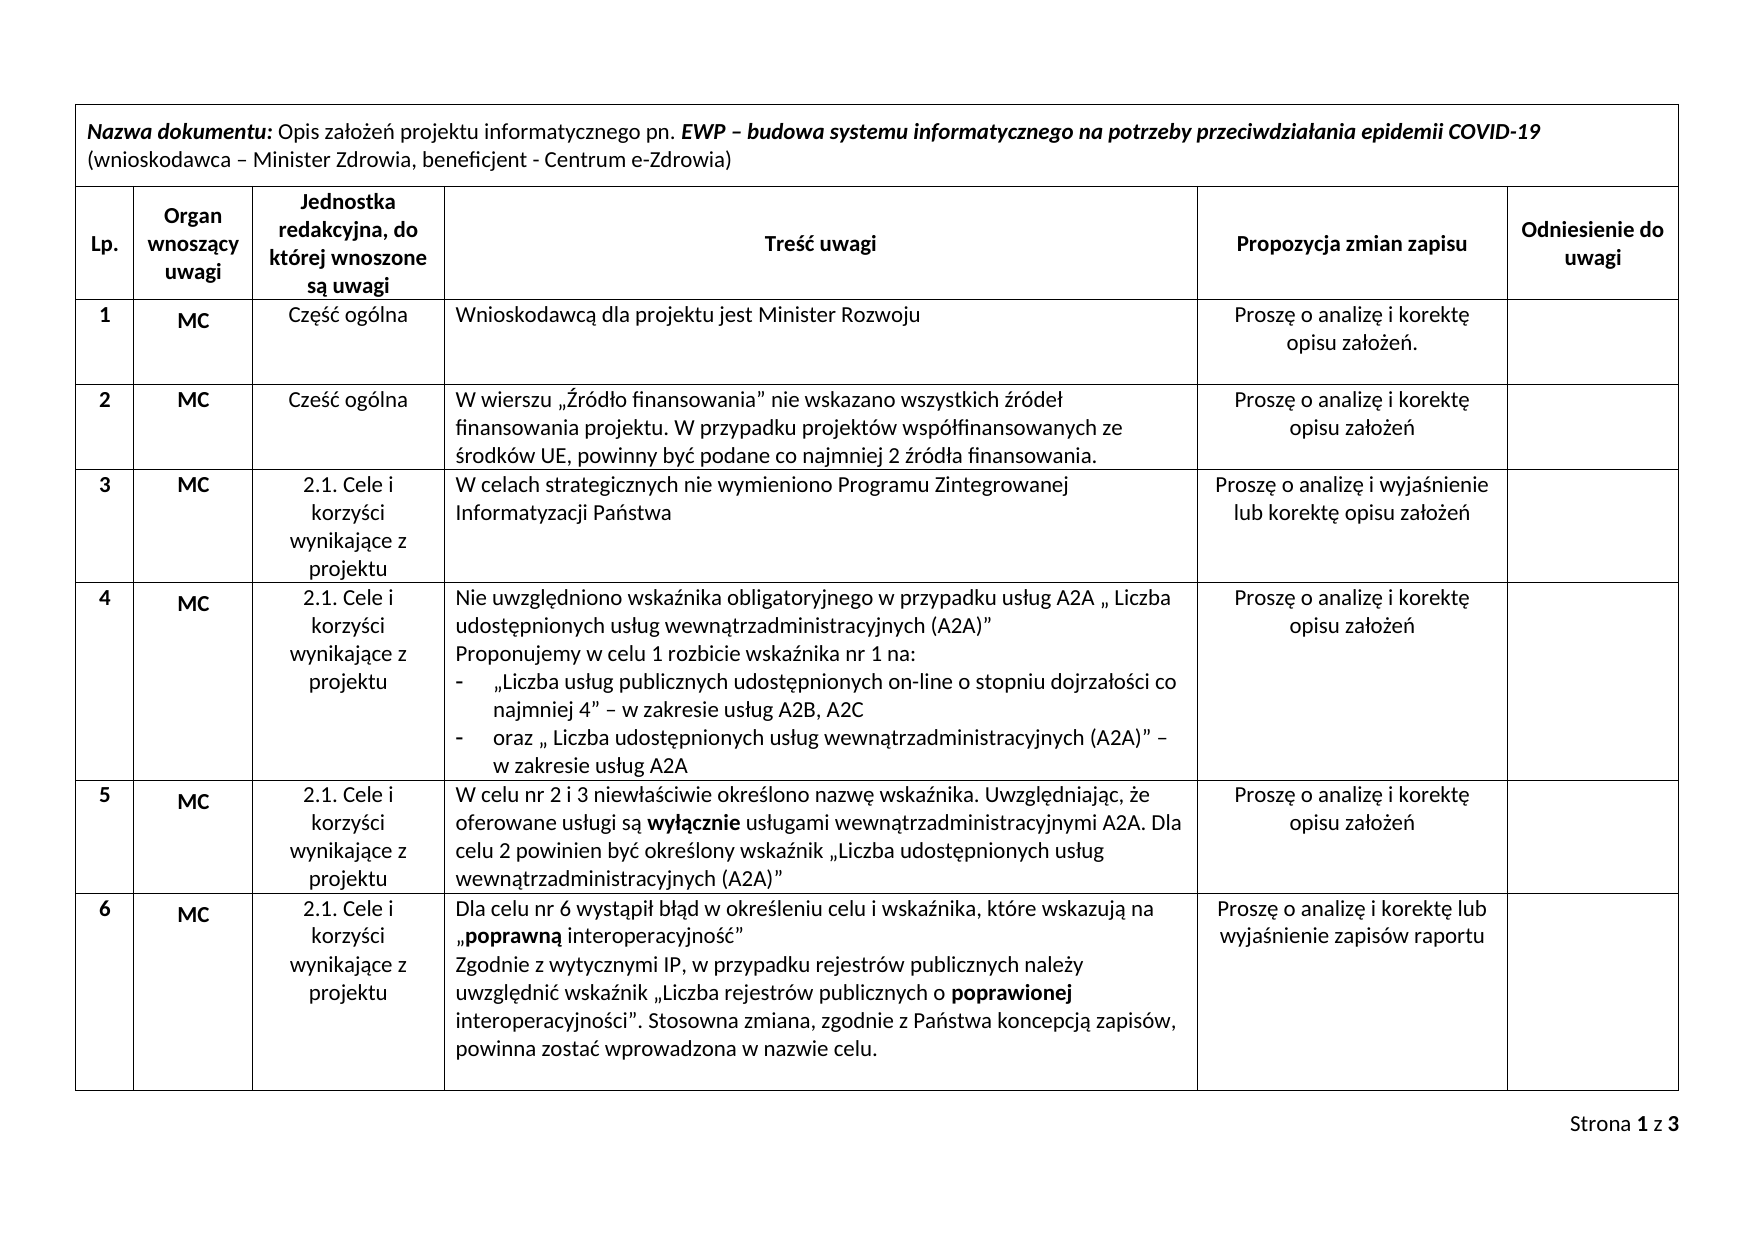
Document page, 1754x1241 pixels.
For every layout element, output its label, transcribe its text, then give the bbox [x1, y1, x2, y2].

table_header Nazwa dokumentu: Opis założeń projektu informatycznego pn. EWP – budowa systemu informatycznego na potrzeby przeciwdziałania epidemii COVID-19 (wnioskodawca – Minister Zdrowia, beneficjent - Centrum e-Zdrowia) [76, 105, 1678, 186]
table_cell [1508, 470, 1678, 582]
table_cell Organ wnoszący uwagi [134, 187, 252, 299]
table_cell 1 [76, 300, 133, 384]
table_cell MC [134, 385, 252, 469]
table_cell Propozycja zmian zapisu [1198, 187, 1507, 299]
table_cell Cześć ogólna [253, 385, 444, 469]
table_cell MC [134, 583, 252, 779]
table_cell W celach strategicznych nie wymieniono Programu Zintegrowanej Informatyzacji Państwa [445, 470, 1197, 582]
table_cell [1508, 781, 1678, 893]
table_cell 3 [76, 470, 133, 582]
table_cell MC [134, 894, 252, 1090]
table_cell [1508, 894, 1678, 1090]
table_cell 4 [76, 583, 133, 779]
table_cell 6 [76, 894, 133, 1090]
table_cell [253, 894, 444, 1090]
table_cell Treść uwagi [445, 187, 1197, 299]
table_cell Jednostka redakcyjna, do której wnoszone są uwagi [253, 187, 444, 299]
table_cell Proszę o analizę i korektę opisu założeń [1198, 385, 1507, 469]
table_cell Część ogólna [253, 300, 444, 384]
table_cell 2.1. Cele i korzyści wynikające z projektu [253, 470, 444, 582]
table_cell Proszę o analizę i korektę opisu założeń [1198, 781, 1507, 893]
table_cell W celu nr 2 i 3 niewłaściwie określono nazwę wskaźnika. Uwzględniając, że oferowane usługi są wyłącznie usługami wewnątrzadministracyjnymi A2A. Dla celu 2 powinien być określony wskaźnik „Liczba udostępnionych usług wewnątrzadministracyjnych (A2A)” [445, 781, 1197, 893]
table_cell Nie uwzględniono wskaźnika obligatoryjnego w przypadku usług A2A „ Liczba udostępnionych usług wewnątrzadministracyjnych (A2A)” Proponujemy w celu 1 rozbicie wskaźnika nr 1 na: „Liczba usług publicznych udostępnionych on-line o stopniu dojrzałości co najmniej 4” – w zakresie usług A2B, A2C oraz „ Liczba udostępnionych usług wewnątrzadministracyjnych (A2A)” – w zakresie usług A2A [445, 583, 1197, 779]
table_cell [1198, 894, 1507, 1090]
table_cell Proszę o analizę i wyjaśnienie lub korektę opisu założeń [1198, 470, 1507, 582]
table_cell Odniesienie do uwagi [1508, 187, 1678, 299]
table_cell MC [134, 781, 252, 893]
table_cell 5 [76, 781, 133, 893]
table_cell [1508, 385, 1678, 469]
table_cell Lp. [76, 187, 133, 299]
table_cell 2 [76, 385, 133, 469]
table_cell Wnioskodawcą dla projektu jest Minister Rozwoju [445, 300, 1197, 384]
table_cell Proszę o analizę i korektę opisu założeń. [1198, 300, 1507, 384]
table_cell MC [134, 300, 252, 384]
table_cell 2.1. Cele i korzyści wynikające z projektu [253, 583, 444, 779]
table_cell MC [134, 470, 252, 582]
table_cell 2.1. Cele i korzyści wynikające z projektu [253, 781, 444, 893]
table_cell Dla celu nr 6 wystąpił błąd w określeniu celu i wskaźnika, które wskazują na „poprawną interoperacyjność” Zgodnie z wytycznymi IP, w przypadku rejestrów publicznych należy uwzględnić wskaźnik „Liczba rejestrów publicznych o poprawionej interoperacyjności”. Stosowna zmiana, zgodnie z Państwa koncepcją zapisów, powinna zostać wprowadzona w nazwie celu. [445, 894, 1197, 1090]
table_cell [1508, 300, 1678, 384]
table_cell [1508, 583, 1678, 779]
table_cell Proszę o analizę i korektę opisu założeń [1198, 583, 1507, 779]
table_cell W wierszu „Źródło finansowania” nie wskazano wszystkich źródeł finansowania projektu. W przypadku projektów współfinansowanych ze środków UE, powinny być podane co najmniej 2 źródła finansowania. [445, 385, 1197, 469]
